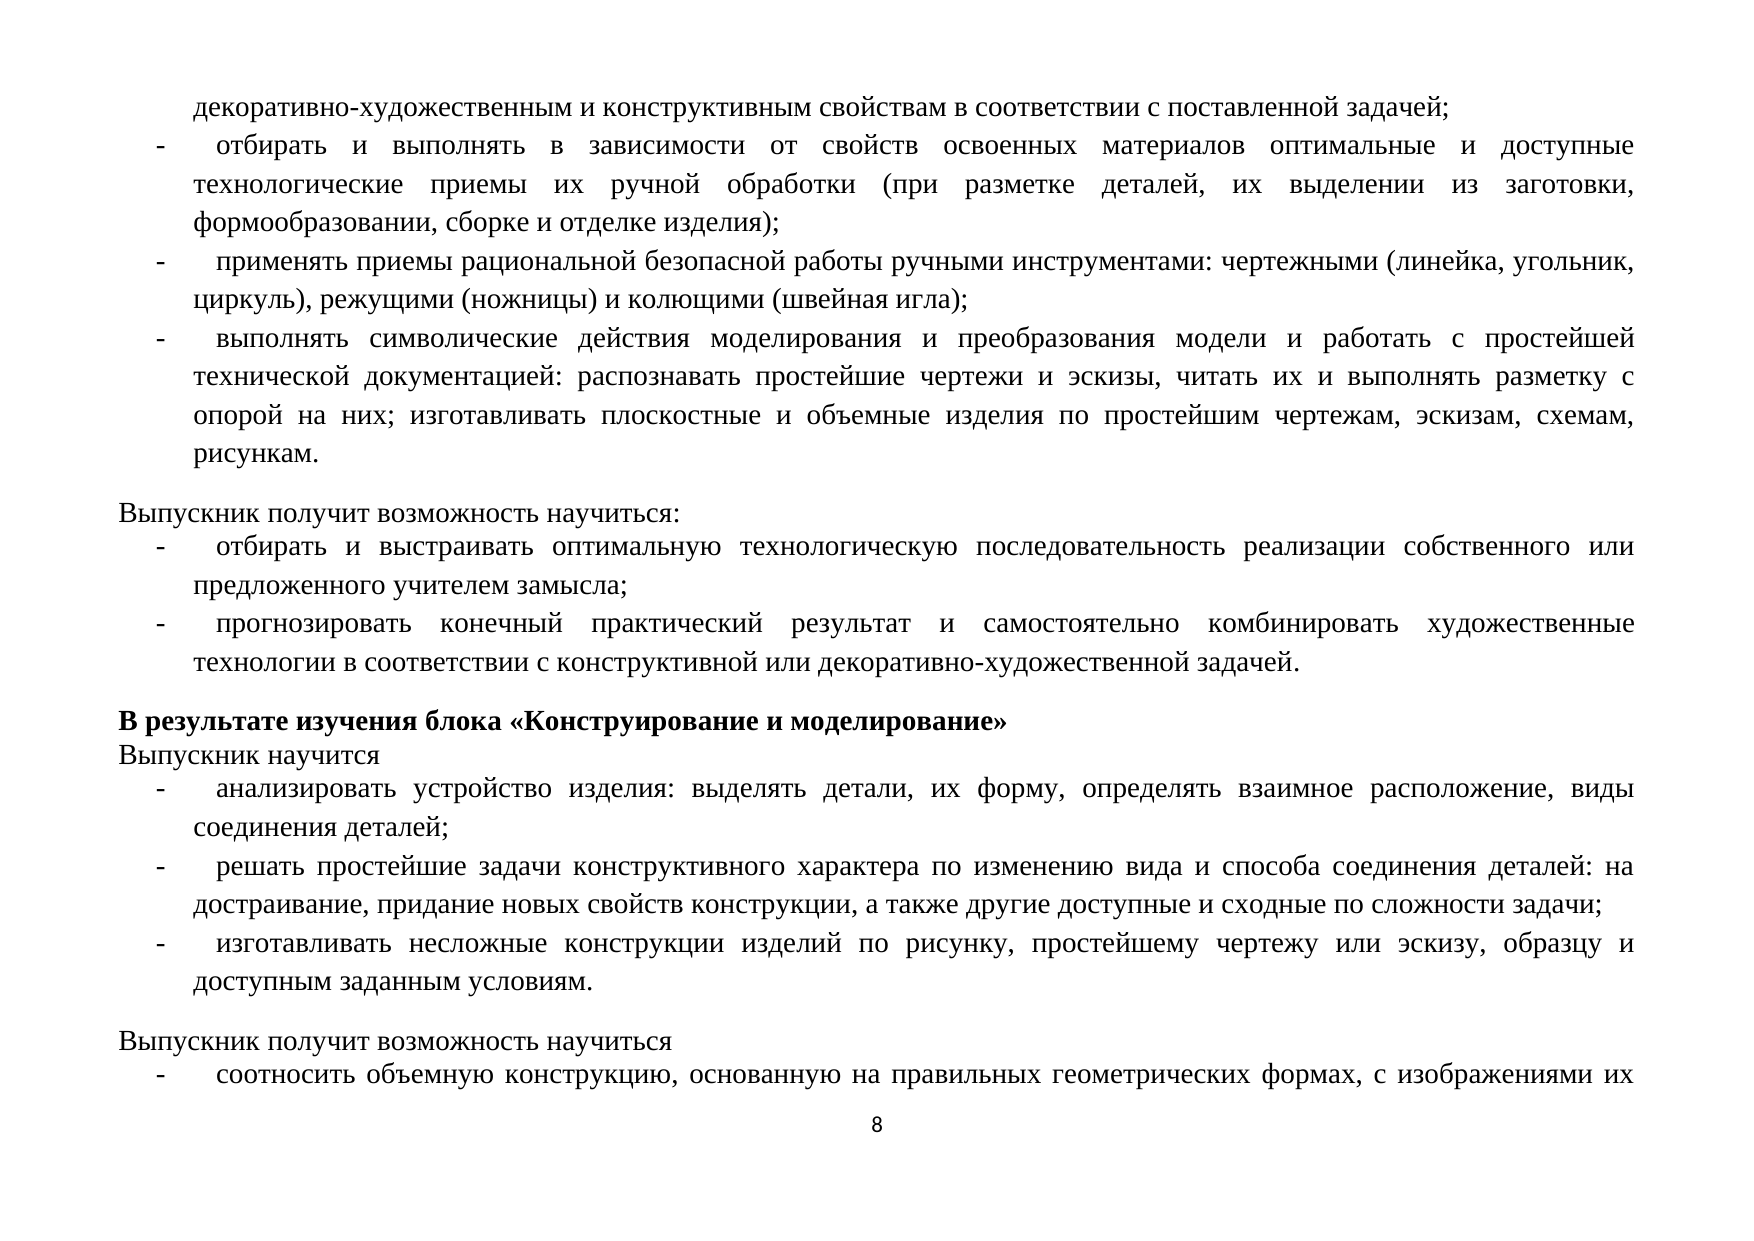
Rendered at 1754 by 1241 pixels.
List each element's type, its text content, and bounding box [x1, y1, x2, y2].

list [156, 1056, 1636, 1090]
list изготавливать несложные конструкции изделий по рисунку, простейшему чертежу или эскизу, образцу и доступным заданным условиям. [156, 925, 1636, 997]
list прогнозировать конечный практический результат и самостоятельно комбинировать художественные технологии в соответствии с конструктивной или декоративно-художественной задачей. [156, 606, 1636, 678]
text В результате изучения блока «Конструирование и моделирование» [118, 703, 1636, 737]
list решать простейшие задачи конструктивного характера по изменению вида и способа соединения деталей: на достраивание, придание новых свойств конструкции, а также другие доступные и сходные по сложности задачи; [156, 848, 1636, 920]
list отбирать и выстраивать оптимальную технологическую последовательность реализации собственного или предложенного учителем замысла; [156, 528, 1636, 601]
list анализировать устройство изделия: выделять детали, их форму, определять взаимное расположение, виды соединения деталей; [156, 771, 1636, 843]
text Выпускник получит возможность научиться [118, 1023, 1636, 1056]
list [156, 89, 1636, 122]
list выполнять символические действия моделирования и преобразования модели и работать с простейшей технической документацией: распознавать простейшие чертежи и эскизы, читать их и выполнять разметку с опорой на них; изготавливать плоскостные и объемные изделия по простейшим чертежам, эскизам, схемам, рисункам. [156, 320, 1636, 469]
text Выпускник получит возможность научиться: [118, 495, 1636, 528]
text Выпускник научится [118, 737, 1636, 771]
list применять приемы рациональной безопасной работы ручными инструментами: чертежными (линейка, угольник, циркуль), режущими (ножницы) и колющими (швейная игла); [156, 243, 1636, 315]
list отбирать и выполнять в зависимости от свойств освоенных материалов оптимальные и доступные технологические приемы их ручной обработки (при разметке деталей, их выделении из заготовки, формообразовании, сборке и отделке изделия); [156, 127, 1636, 238]
